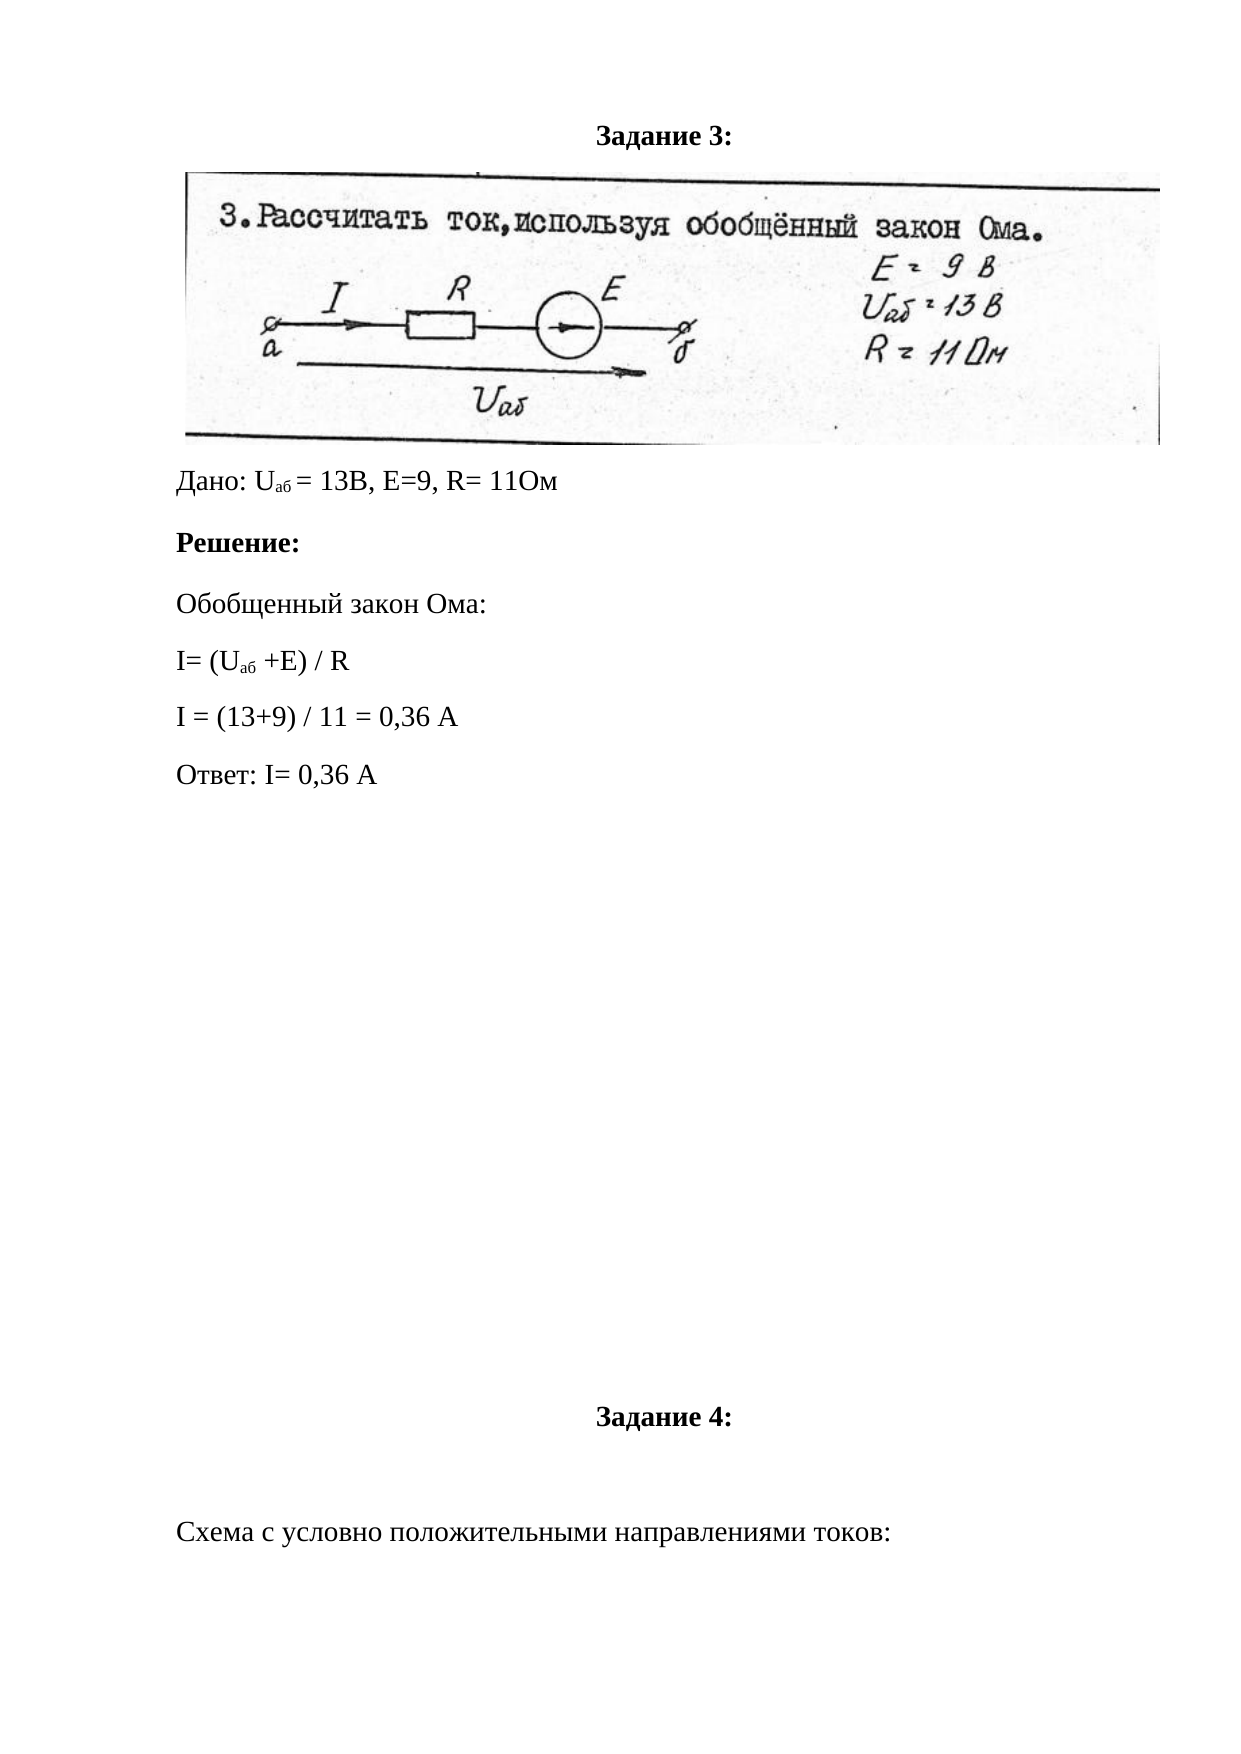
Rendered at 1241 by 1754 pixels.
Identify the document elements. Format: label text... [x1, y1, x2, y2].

text Решение: [176, 525, 1167, 558]
text Ответ: I= 0,36 А [176, 757, 1160, 791]
text Задание 3: [177, 118, 1151, 152]
text I = (13+9) / 11 = 0,36 А [176, 699, 1160, 733]
text Обобщенный закон Ома: [176, 586, 1160, 619]
text Дано: Uaб = 13В, Е=9, R= 11Ом [176, 463, 1160, 497]
text I= (Uаб +Е) / R [176, 643, 1160, 677]
text Схема с условно положительными направлениями токов: [176, 1514, 1160, 1547]
text Задание 4: [177, 1399, 1151, 1432]
picture [185, 172, 1160, 445]
